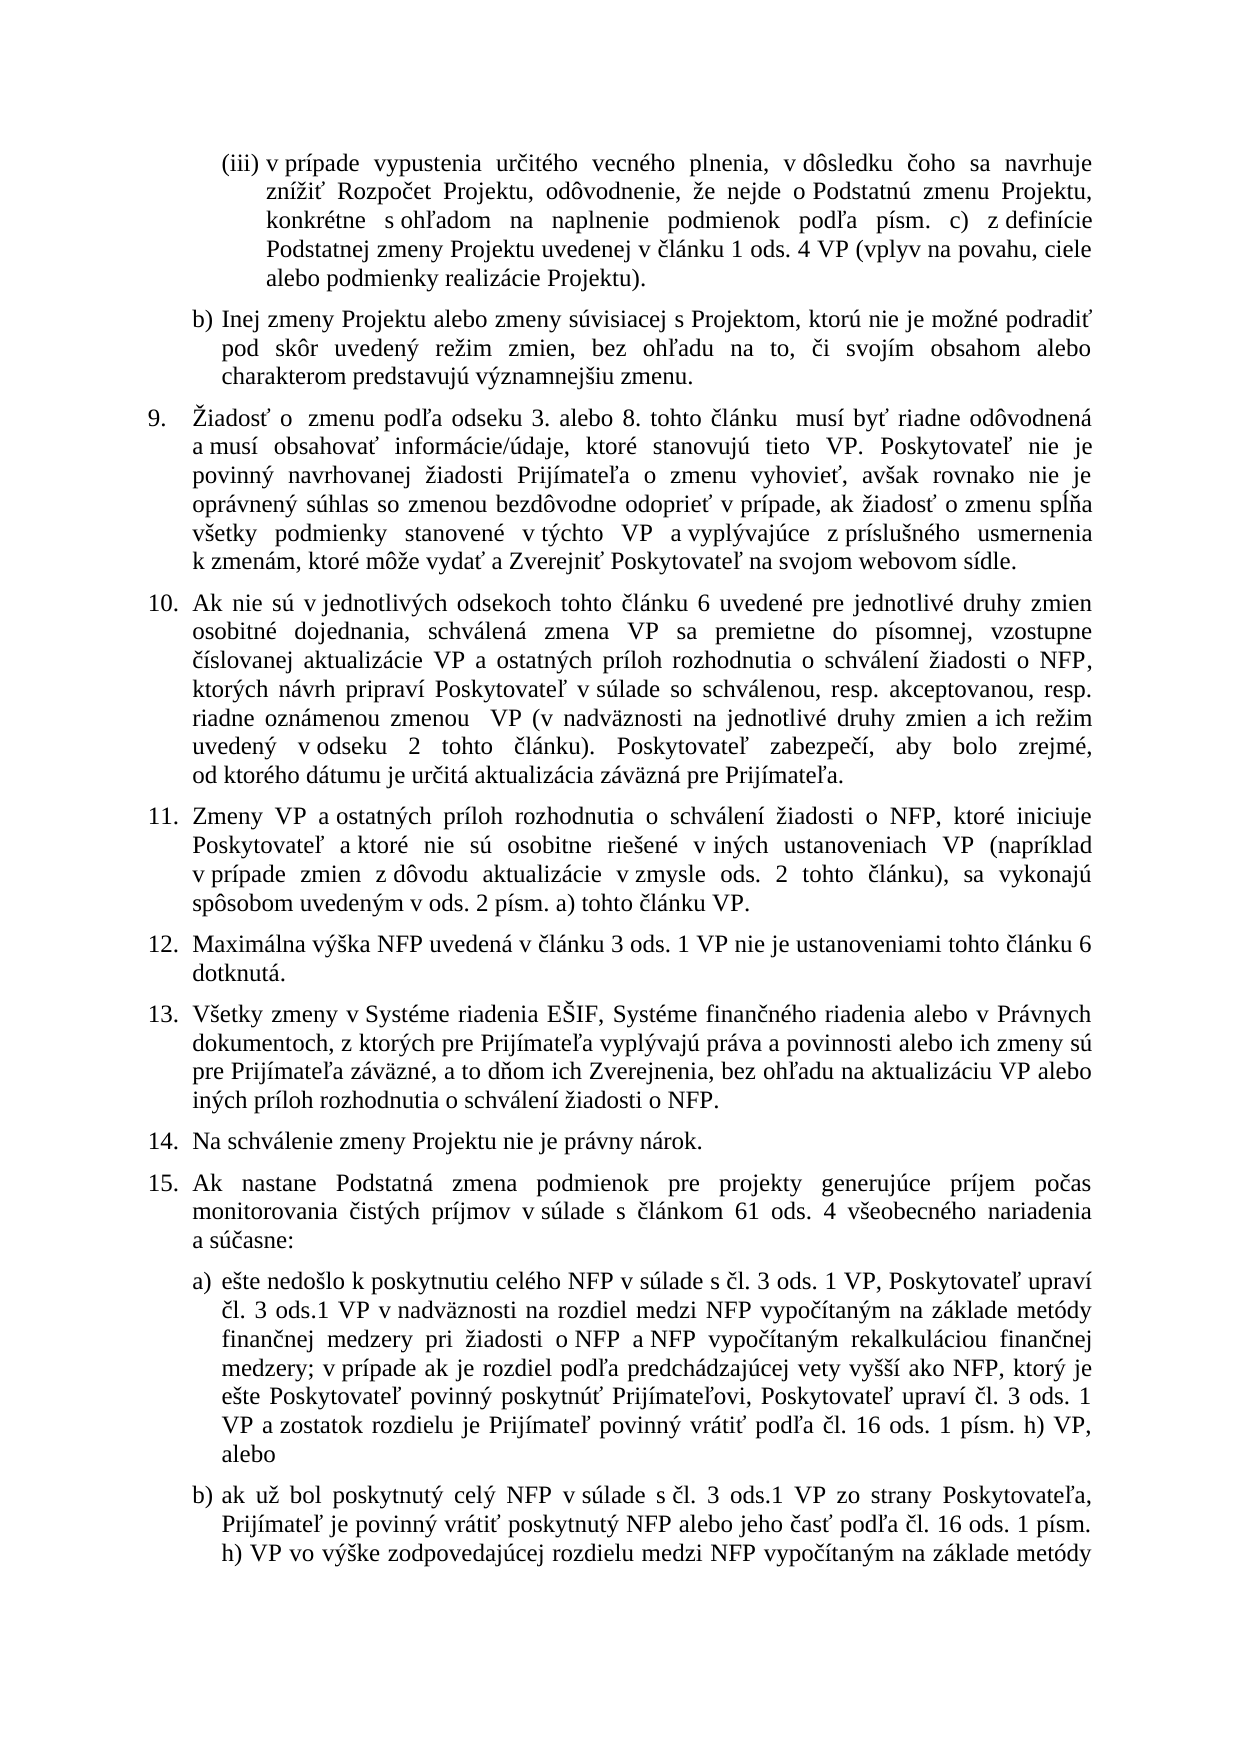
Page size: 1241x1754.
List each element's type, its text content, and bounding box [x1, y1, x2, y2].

list v prípade vypustenia určitého vecného plnenia, v dôsledku čoho sa navrhuje znížiť Rozpočet Projektu, odôvodnenie, že nejde o Podstatnú zmenu Projektu, konkrétne s ohľadom na naplnenie podmienok podľa písm. c) z definície Podstatnej zmeny Projektu uvedenej v článku 1 ods. 4 VP (vplyv na povahu, ciele alebo podmienky realizácie Projektu). [221, 148, 1093, 291]
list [192, 1480, 1093, 1566]
list Všetky zmeny v Systéme riadenia EŠIF, Systéme finančného riadenia alebo v Právnych dokumentoch, z ktorých pre Prijímateľa vyplývajú práva a povinnosti alebo ich zmeny sú pre Prijímateľa záväzné, a to dňom ich Zverejnenia, bez ohľadu na aktualizáciu VP alebo iných príloh rozhodnutia o schválení žiadosti o NFP. [148, 999, 1093, 1114]
list Inej zmeny Projektu alebo zmeny súvisiacej s Projektom, ktorú nie je možné podradiť pod skôr uvedený režim zmien, bez ohľadu na to, či svojím obsahom alebo charakterom predstavujú významnejšiu zmenu. [192, 304, 1093, 390]
list Maximálna výška NFP uvedená v článku 3 ods. 1 VP nie je ustanoveniami tohto článku 6 dotknutá. [148, 929, 1093, 986]
list ešte nedošlo k poskytnutiu celého NFP v súlade s čl. 3 ods. 1 VP, Poskytovateľ upraví čl. 3 ods.1 VP v nadväznosti na rozdiel medzi NFP vypočítaným na základe metódy finančnej medzery pri žiadosti o NFP a NFP vypočítaným rekalkuláciou finančnej medzery; v prípade ak je rozdiel podľa predchádzajúcej vety vyšší ako NFP, ktorý je ešte Poskytovateľ povinný poskytnúť Prijímateľovi, Poskytovateľ upraví čl. 3 ods. 1 VP a zostatok rozdielu je Prijímateľ povinný vrátiť podľa čl. 16 ods. 1 písm. h) VP, alebo [192, 1266, 1093, 1468]
list Žiadosť o zmenu podľa odseku 3. alebo 8. tohto článku musí byť riadne odôvodnená a musí obsahovať informácie/údaje, ktoré stanovujú tieto VP. Poskytovateľ nie je povinný navrhovanej žiadosti Prijímateľa o zmenu vyhovieť, avšak rovnako nie je oprávnený súhlas so zmenou bezdôvodne odoprieť v prípade, ak žiadosť o zmenu spĺňa všetky podmienky stanovené v týchto VP a vyplývajúce z príslušného usmernenia k zmenám, ktoré môže vydať a Zverejniť Poskytovateľ na svojom webovom sídle. [148, 403, 1093, 575]
list Na schválenie zmeny Projektu nie je právny nárok. [148, 1126, 1093, 1155]
list Ak nastane Podstatná zmena podmienok pre projekty generujúce príjem počas monitorovania čistých príjmov v súlade s článkom 61 ods. 4 všeobecného nariadenia a súčasne: [148, 1168, 1093, 1254]
list Ak nie sú v jednotlivých odsekoch tohto článku 6 uvedené pre jednotlivé druhy zmien osobitné dojednania, schválená zmena VP sa premietne do písomnej, vzostupne číslovanej aktualizácie VP a ostatných príloh rozhodnutia o schválení žiadosti o NFP, ktorých návrh pripraví Poskytovateľ v súlade so schválenou, resp. akceptovanou, resp. riadne oznámenou zmenou VP (v nadväznosti na jednotlivé druhy zmien a ich režim uvedený v odseku 2 tohto článku). Poskytovateľ zabezpečí, aby bolo zrejmé, od ktorého dátumu je určitá aktualizácia záväzná pre Prijímateľa. [148, 588, 1093, 789]
list Zmeny VP a ostatných príloh rozhodnutia o schválení žiadosti o NFP, ktoré iniciuje Poskytovateľ a ktoré nie sú osobitne riešené v iných ustanoveniach VP (napríklad v prípade zmien z dôvodu aktualizácie v zmysle ods. 2 tohto článku), sa vykonajú spôsobom uvedeným v ods. 2 písm. a) tohto článku VP. [148, 801, 1093, 916]
